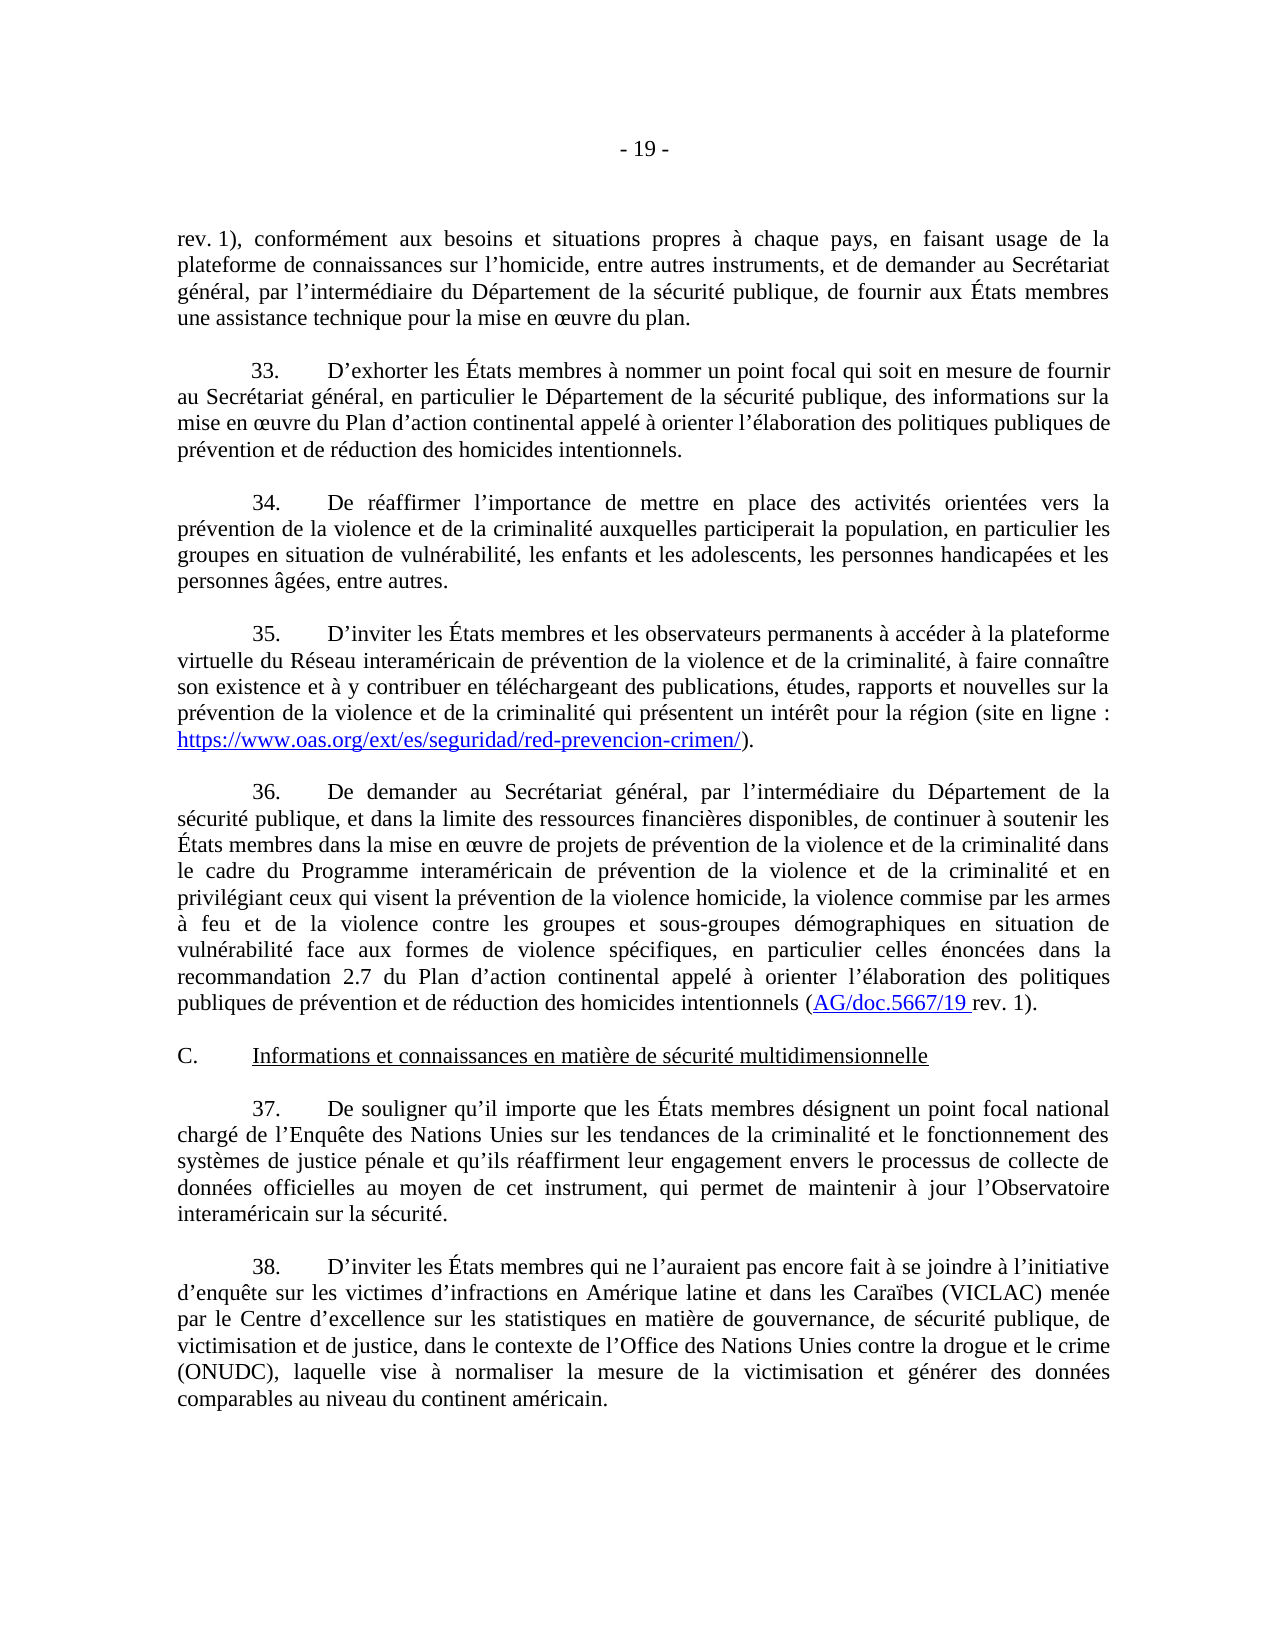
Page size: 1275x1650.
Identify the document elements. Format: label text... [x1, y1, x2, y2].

list De demander au Secrétariat général, par l’intermédiaire du Département de la sécurité publique, et dans la limite des ressources financières disponibles, de continuer à soutenir les États membres dans la mise en œuvre de projets de prévention de la violence et de la criminalité dans le cadre du Programme interaméricain de prévention de la violence et de la criminalité et en privilégiant ceux qui visent la prévention de la violence homicide, la violence commise par les armes à feu et de la violence contre les groupes et sous-groupes démographiques en situation de vulnérabilité face aux formes de violence spécifiques, en particulier celles énoncées dans la recommandation 2.7 du Plan d’action continental appelé à orienter l’élaboration des politiques publiques de prévention et de réduction des homicides intentionnels (AG/doc.5667/19 rev. 1). [177, 778, 1111, 1016]
list D’inviter les États membres qui ne l’auraient pas encore fait à se joindre à l’initiative d’enquête sur les victimes d’infractions en Amérique latine et dans les Caraïbes (VICLAC) menée par le Centre d’excellence sur les statistiques en matière de gouvernance, de sécurité publique, de victimisation et de justice, dans le contexte de l’Office des Nations Unies contre la drogue et le crime (ONUDC), laquelle vise à normaliser la mesure de la victimisation et générer des données comparables au niveau du continent américain. [177, 1253, 1111, 1411]
list D’inviter les États membres et les observateurs permanents à accéder à la plateforme virtuelle du Réseau interaméricain de prévention de la violence et de la criminalité, à faire connaître son existence et à y contribuer en téléchargeant des publications, études, rapports et nouvelles sur la prévention de la violence et de la criminalité qui présentent un intérêt pour la région (site en ligne : https://www.oas.org/ext/es/seguridad/red-prevencion-crimen/). [177, 620, 1111, 752]
list Informations et connaissances en matière de sécurité multidimensionnelle [177, 1042, 1111, 1068]
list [177, 225, 1111, 330]
list De souligner qu’il importe que les États membres désignent un point focal national chargé de l’Enquête des Nations Unies sur les tendances de la criminalité et le fonctionnement des systèmes de justice pénale et qu’ils réaffirment leur engagement envers le processus de collecte de données officielles au moyen de cet instrument, qui permet de maintenir à jour l’Observatoire interaméricain sur la sécurité. [177, 1095, 1111, 1226]
list D’exhorter les États membres à nommer un point focal qui soit en mesure de fournir au Secrétariat général, en particulier le Département de la sécurité publique, des informations sur la mise en œuvre du Plan d’action continental appelé à orienter l’élaboration des politiques publiques de prévention et de réduction des homicides intentionnels. [177, 357, 1111, 462]
list De réaffirmer l’importance de mettre en place des activités orientées vers la prévention de la violence et de la criminalité auxquelles participerait la population, en particulier les groupes en situation de vulnérabilité, les enfants et les adolescents, les personnes handicapées et les personnes âgées, entre autres. [177, 488, 1111, 594]
